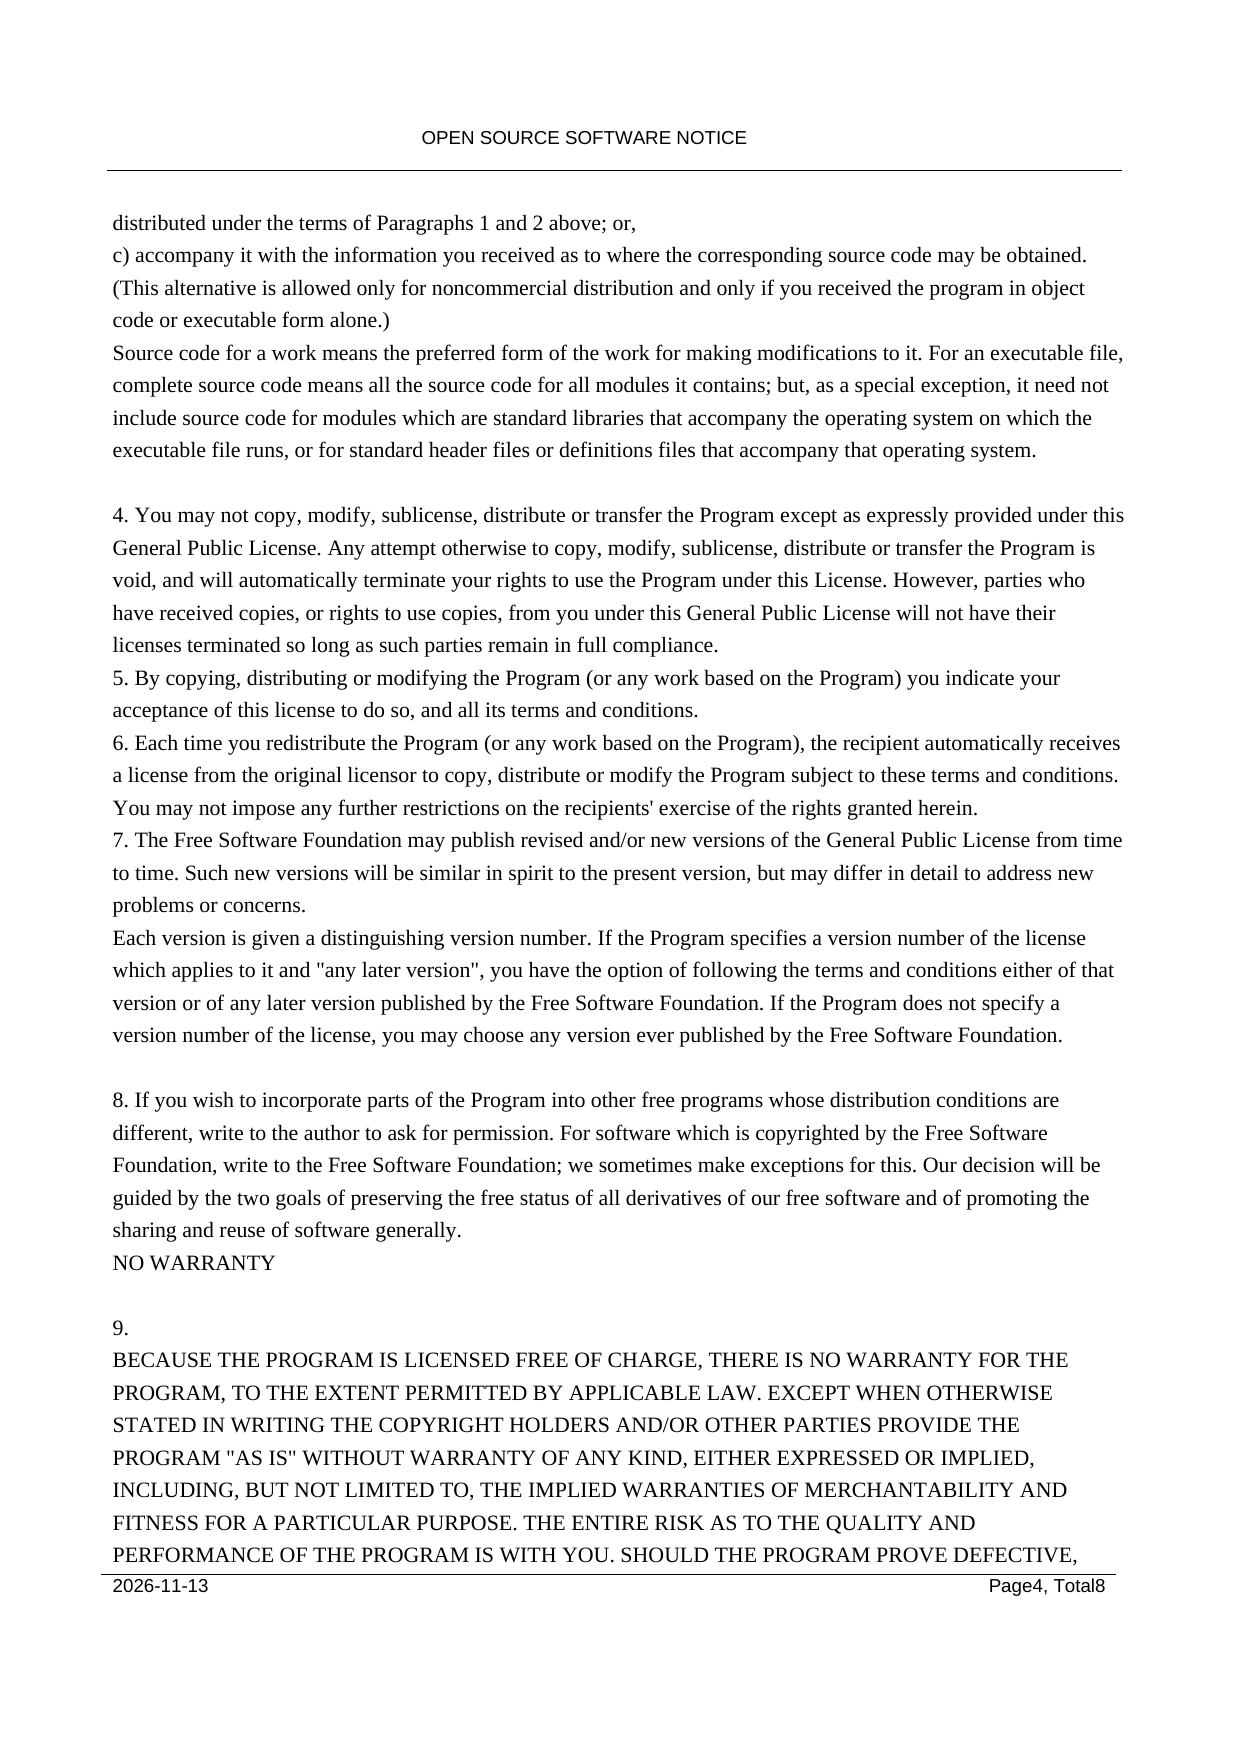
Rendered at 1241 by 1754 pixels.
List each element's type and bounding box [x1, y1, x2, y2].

text [112, 206, 1128, 1571]
